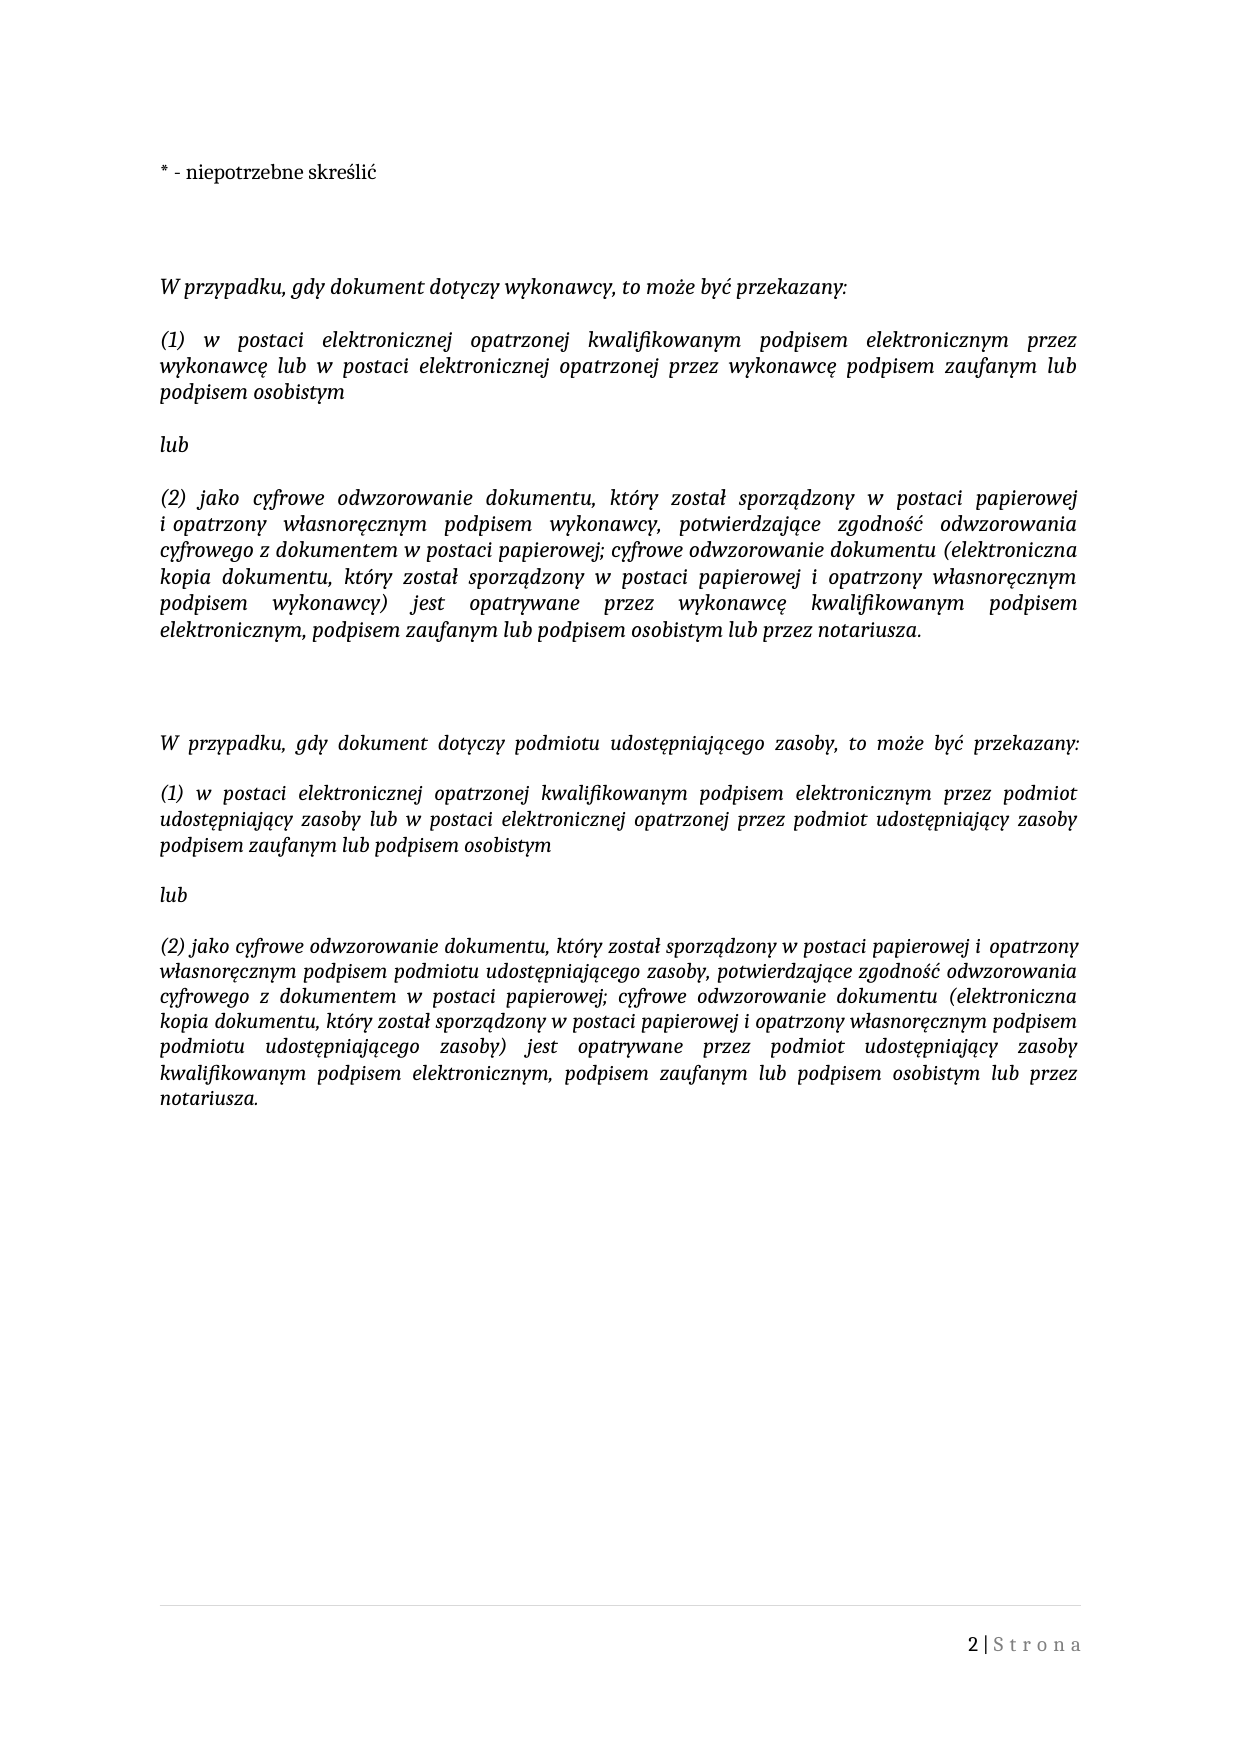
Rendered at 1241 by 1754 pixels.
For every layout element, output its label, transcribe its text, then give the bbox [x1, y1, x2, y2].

text * - niepotrzebne skreślić [159, 159, 1081, 185]
text W przypadku, gdy dokument dotyczy wykonawcy, to może być przekazany: (1) w postaci elektronicznej opatrzonej kwalifikowanym podpisem elektronicznym przez wykonawcę lub w postaci elektronicznej opatrzonej przez wykonawcę podpisem zaufanym lub podpisem osobistym lub (2) jako cyfrowe odwzorowanie dokumentu, który został sporządzony w postaci papierowej i opatrzony własnoręcznym podpisem wykonawcy, potwierdzające zgodność odwzorowania cyfrowego z dokumentem w postaci papierowej; cyfrowe odwzorowanie dokumentu (elektroniczna kopia dokumentu, który został sporządzony w postaci papierowej i opatrzony własnoręcznym podpisem wykonawcy) jest opatrywane przez wykonawcę kwalifikowanym podpisem elektronicznym, podpisem zaufanym lub podpisem osobistym lub przez notariusza. [159, 274, 1081, 643]
text W przypadku, gdy dokument dotyczy podmiotu udostępniającego zasoby, to może być przekazany: (1) w postaci elektronicznej opatrzonej kwalifikowanym podpisem elektronicznym przez podmiot udostępniający zasoby lub w postaci elektronicznej opatrzonej przez podmiot udostępniający zasoby podpisem zaufanym lub podpisem osobistym lub (2) jako cyfrowe odwzorowanie dokumentu, który został sporządzony w postaci papierowej i opatrzony własnoręcznym podpisem podmiotu udostępniającego zasoby, potwierdzające zgodność odwzorowania cyfrowego z dokumentem w postaci papierowej; cyfrowe odwzorowanie dokumentu (elektroniczna kopia dokumentu, który został sporządzony w postaci papierowej i opatrzony własnoręcznym podpisem podmiotu udostępniającego zasoby) jest opatrywane przez podmiot udostępniający zasoby kwalifikowanym podpisem elektronicznym, podpisem zaufanym lub podpisem osobistym lub przez notariusza. [159, 731, 1081, 1111]
